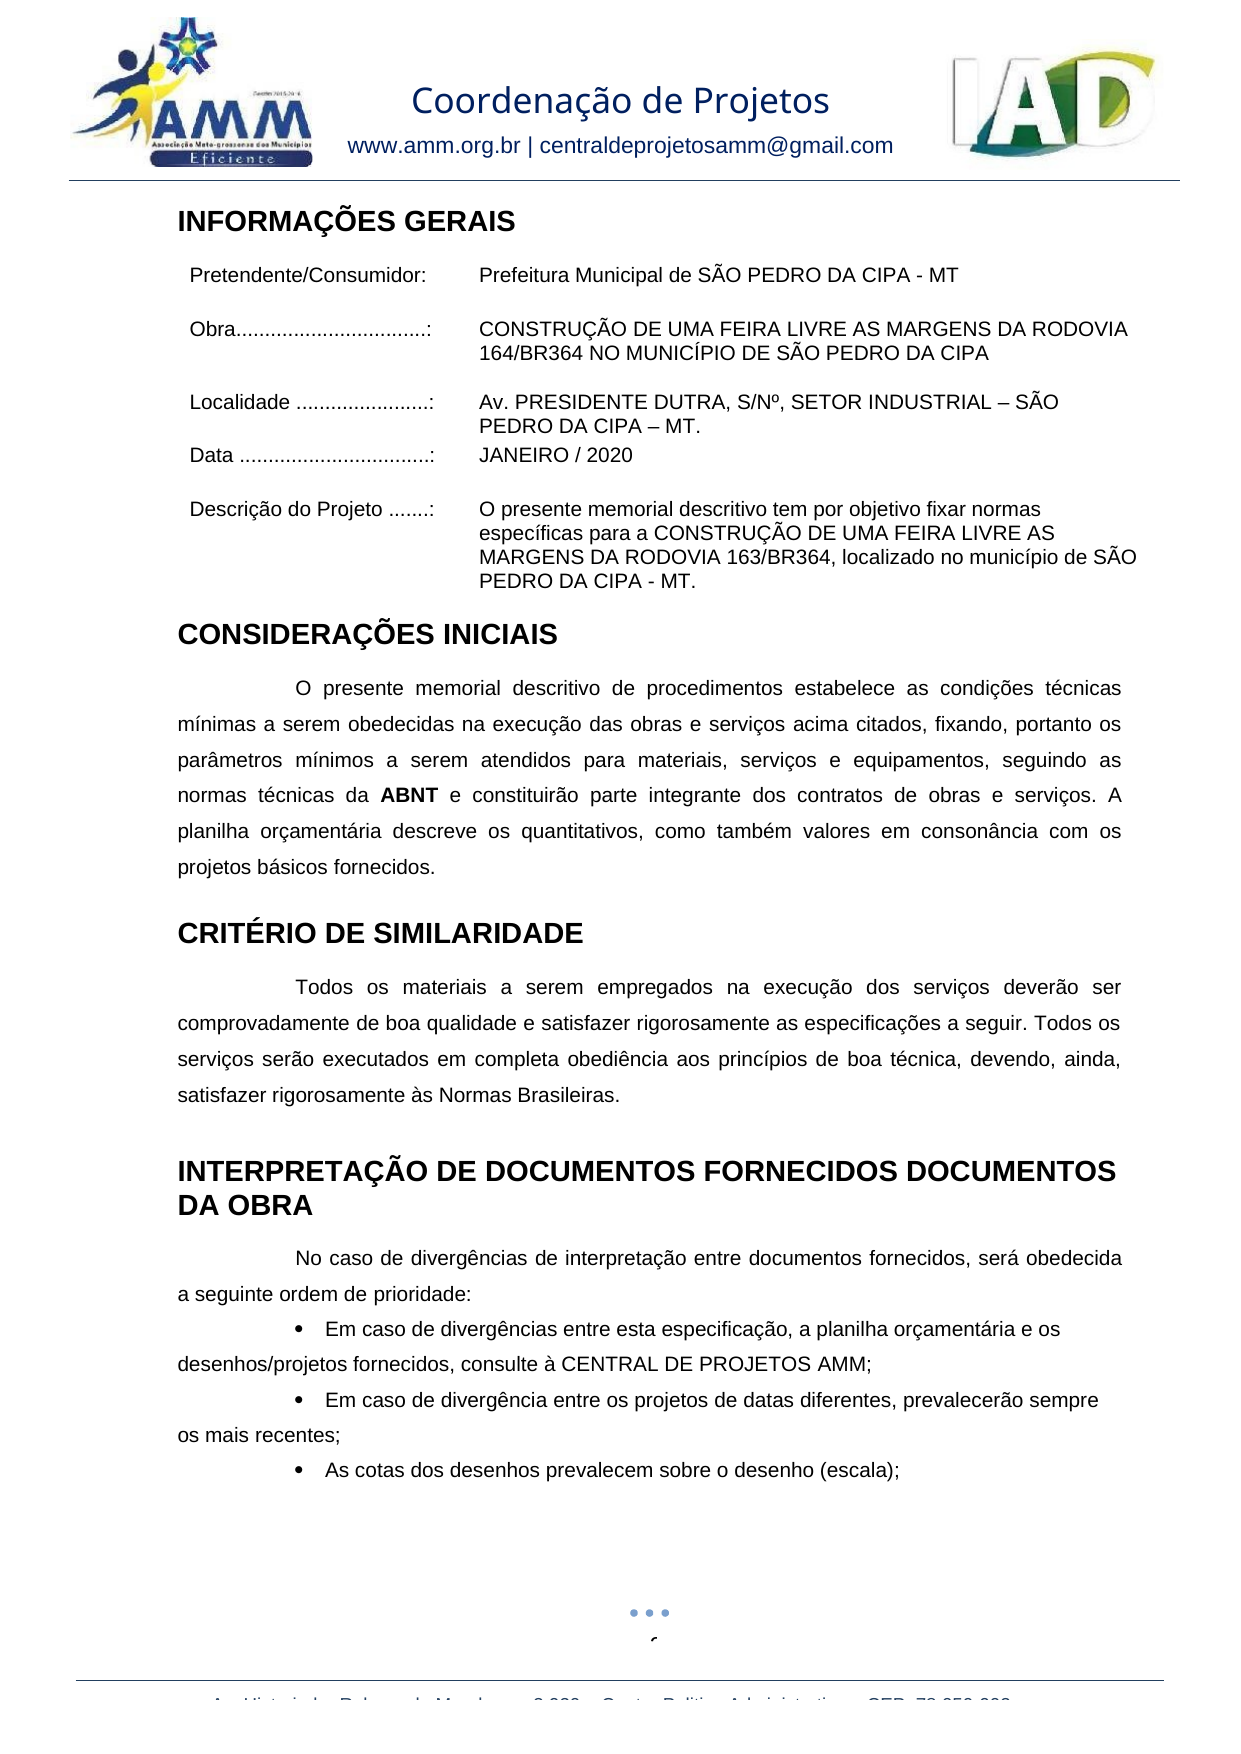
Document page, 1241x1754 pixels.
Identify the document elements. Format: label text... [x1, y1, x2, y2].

text No caso de divergências de interpretação entre documentos fornecidos, será obedecida a seguinte ordem de prioridade: [177, 1246, 1122, 1305]
table_cell CONSTRUÇÃO DE UMA FEIRA LIVRE AS MARGENS DA RODOVIA 164/BR364 NO MUNICÍPIO DE SÃO PEDRO DA CIPA [456, 302, 1153, 377]
table_header Pretendente/Consumidor: [169, 264, 456, 302]
table_cell Av. PRESIDENTE DUTRA, S/Nº, SETOR INDUSTRIAL – SÃO PEDRO DA CIPA – MT. [456, 378, 1153, 441]
table_cell Data .................................: [169, 441, 456, 482]
picture [70, 17, 313, 167]
subtitle INFORMAÇÕES GERAIS [177, 204, 1163, 238]
picture [945, 39, 1164, 170]
table_cell Localidade .......................: [169, 378, 456, 441]
table_cell Descrição do Projeto .......: [169, 483, 456, 593]
text O presente memorial descritivo de procedimentos estabelece as condições técnicas mínimas a serem obedecidas na execução das obras e serviços acima citados, fixando, portanto os parâmetros mínimos a serem atendidos para materiais, serviços e equipamentos, seguindo as normas técnicas da ABNT e constituirão parte integrante dos contratos de obras e serviços. A planilha orçamentária descreve os quantitativos, como também valores em consonância com os projetos básicos fornecidos. [177, 676, 1123, 879]
table_cell Obra.................................: [169, 302, 456, 377]
subtitle INTERPRETAÇÃO DE DOCUMENTOS FORNECIDOS DOCUMENTOS DA OBRA [177, 1154, 1119, 1221]
text Todos os materiais a serem empregados na execução dos serviços deverão ser comprovadamente de boa qualidade e satisfazer rigorosamente as especificações a seguir. Todos os serviços serão executados em completa obediência aos princípios de boa técnica, devendo, ainda, satisfazer rigorosamente às Normas Brasileiras. [177, 975, 1122, 1107]
list Em caso de divergência entre os projetos de datas diferentes, prevalecerão sempre os mais recentes; [177, 1388, 1122, 1447]
table_cell JANEIRO / 2020 [456, 441, 1153, 482]
table_header Prefeitura Municipal de SÃO PEDRO DA CIPA - MT [456, 264, 1153, 302]
text CONSIDERAÇÕES INICIAIS [177, 617, 1163, 651]
list Em caso de divergências entre esta especificação, a planilha orçamentária e os desenhos/projetos fornecidos, consulte à CENTRAL DE PROJETOS AMM; [177, 1317, 1121, 1376]
list As cotas dos desenhos prevalecem sobre o desenho (escala); [295, 1458, 1163, 1482]
table_cell O presente memorial descritivo tem por objetivo fixar normas específicas para a CONSTRUÇÃO DE UMA FEIRA LIVRE AS MARGENS DA RODOVIA 163/BR364, localizado no município de SÃO PEDRO DA CIPA - MT. [456, 483, 1153, 593]
subtitle CRITÉRIO DE SIMILARIDADE [177, 916, 1163, 950]
